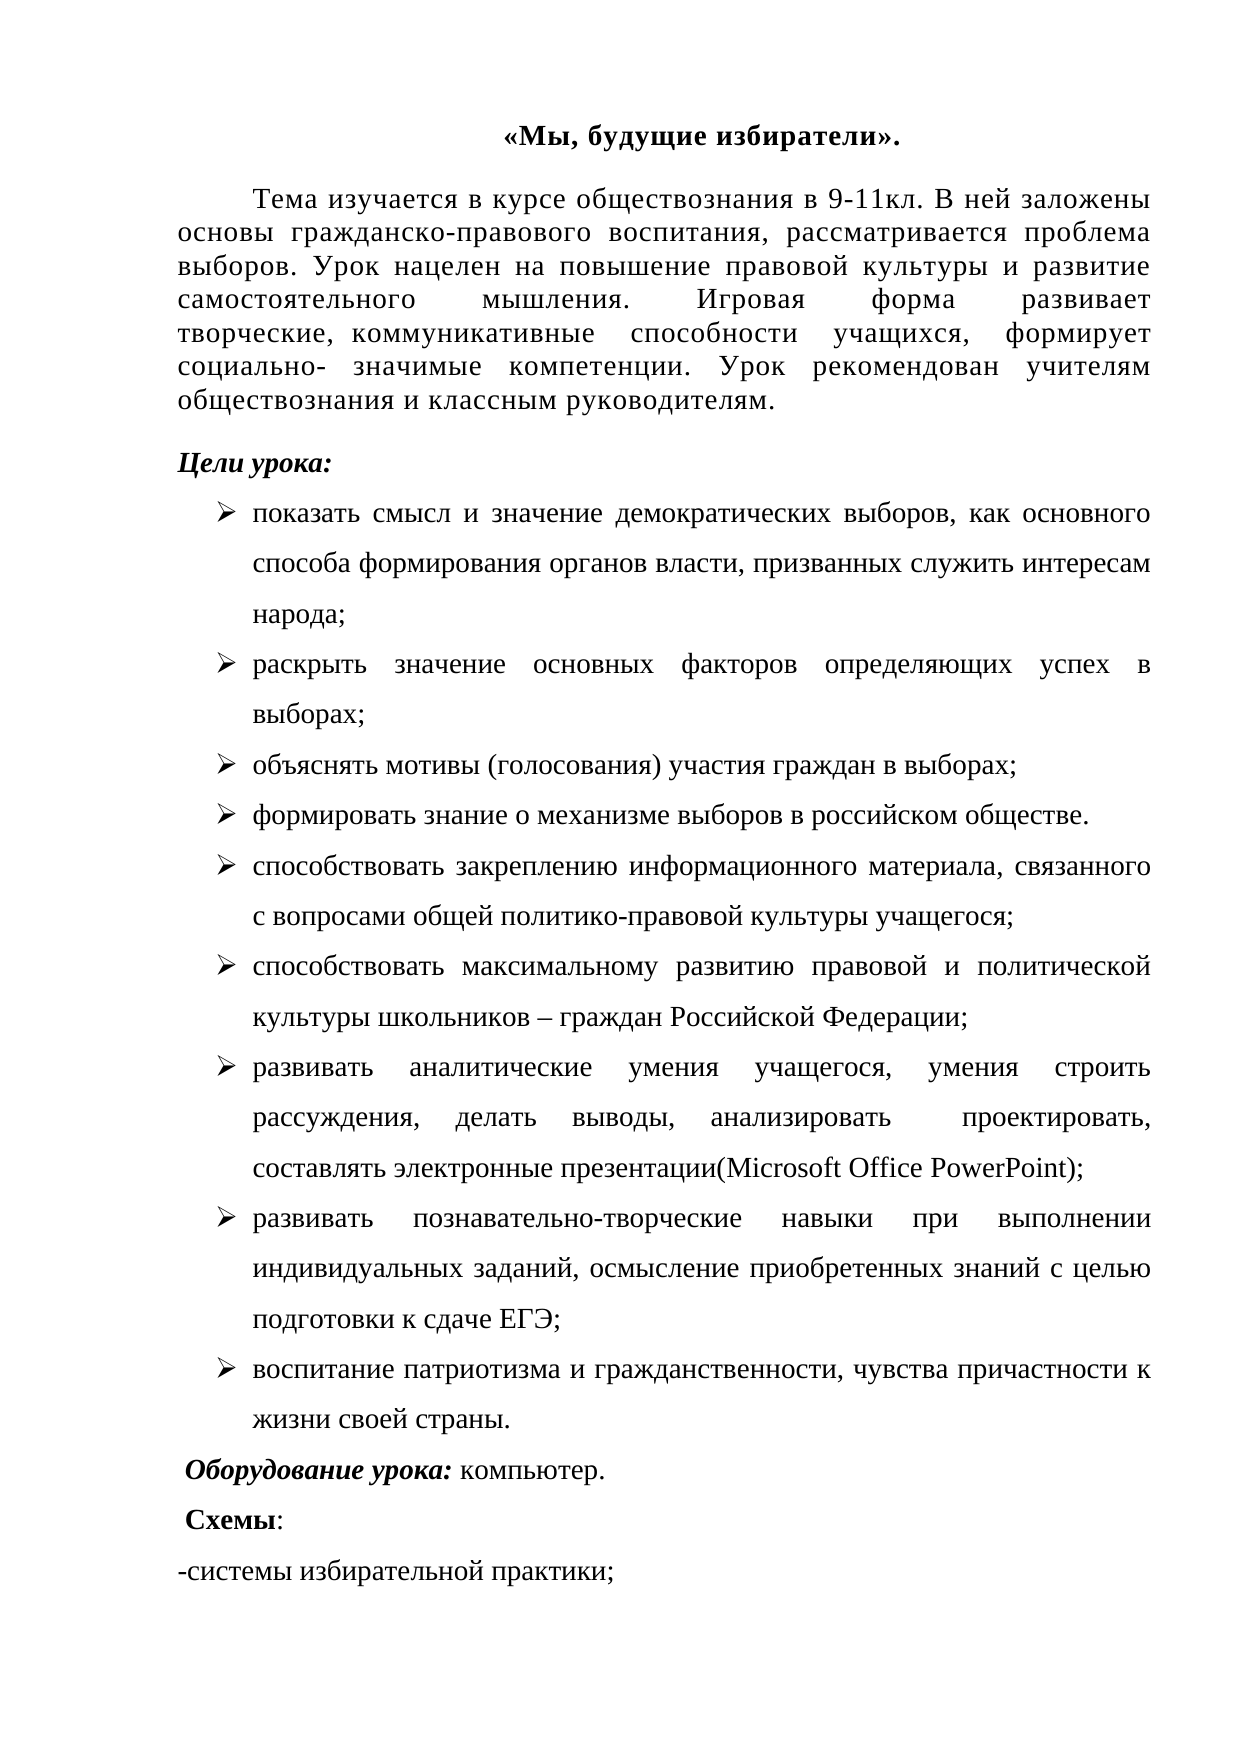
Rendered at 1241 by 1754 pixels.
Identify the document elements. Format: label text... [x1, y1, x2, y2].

text Оборудование урока: компьютер. [177, 1452, 1152, 1486]
list воспитание патриотизма и гражданственности, чувства причастности к жизни своей страны. [215, 1351, 1152, 1435]
text Цели урока: [177, 445, 1152, 478]
text «Мы, будущие избиратели». [177, 118, 1152, 152]
list развивать познавательно-творческие навыки при выполнении индивидуальных заданий, осмысление приобретенных знаний с целью подготовки к сдаче ЕГЭ; [215, 1200, 1152, 1334]
text -системы избирательной практики; [177, 1553, 1152, 1586]
list формировать знание о механизме выборов в российском обществе. [215, 797, 1152, 831]
list способствовать закреплению информационного материала, связанного с вопросами общей политико-правовой культуры учащегося; [215, 848, 1152, 932]
list развивать аналитические умения учащегося, умения строить рассуждения, делать выводы, анализировать проектировать, составлять электронные презентации(Microsoft Office PowerPoint); [215, 1049, 1152, 1183]
text Тема изучается в курсе обществознания в 9-11кл. В ней заложены основы гражданско-правового воспитания, рассматривается проблема выборов. Урок нацелен на повышение правовой культуры и развитие самостоятельного мышления. Игровая форма развивает творческие, коммуникативные способности учащихся, формирует социально- значимые компетенции. Урок рекомендован учителям обществознания и классным руководителям. [177, 181, 1152, 416]
list раскрыть значение основных факторов определяющих успех в выборах; [215, 646, 1152, 730]
list показать смысл и значение демократических выборов, как основного способа формирования органов власти, призванных служить интересам народа; [215, 495, 1152, 629]
list объяснять мотивы (голосования) участия граждан в выборах; [215, 747, 1152, 781]
list способствовать максимальному развитию правовой и политической культуры школьников – граждан Российской Федерации; [215, 948, 1152, 1032]
text Схемы: [177, 1502, 1152, 1536]
